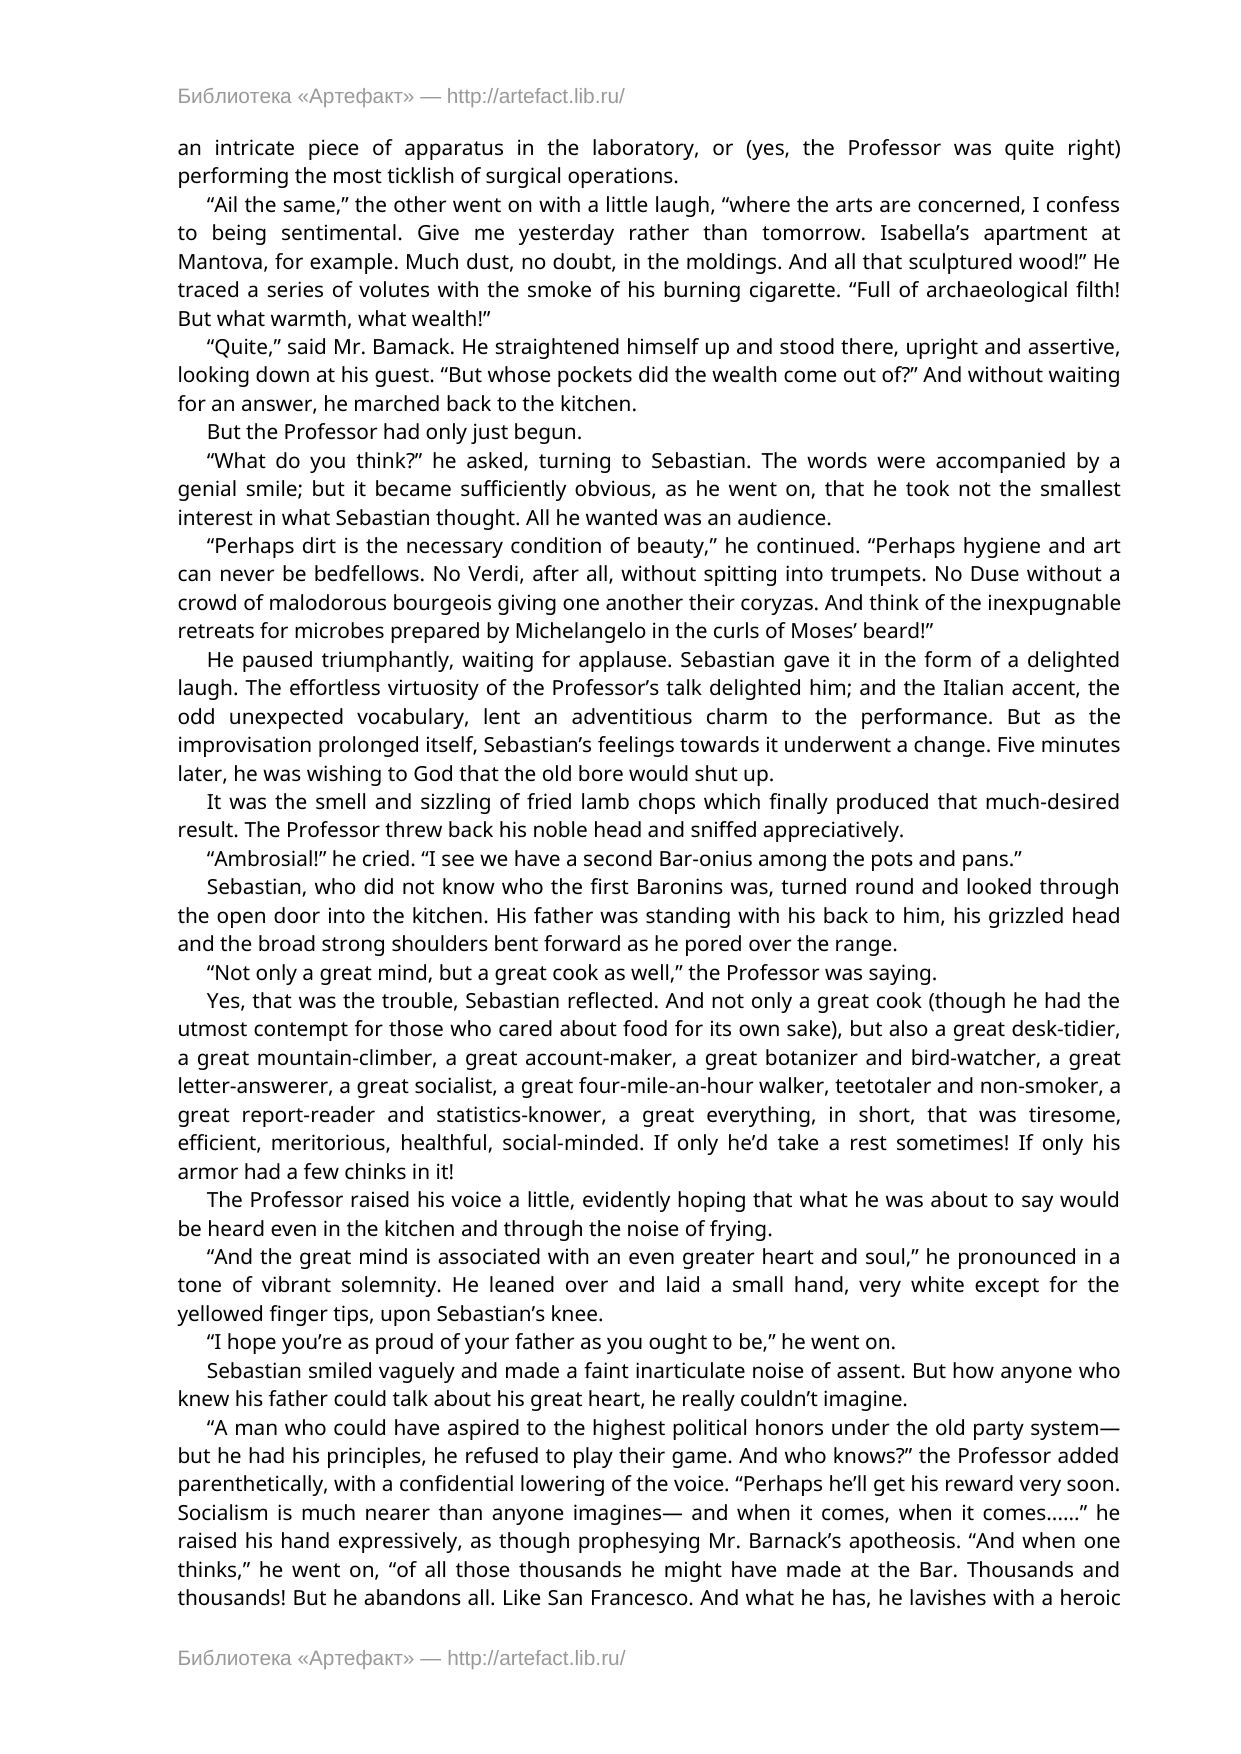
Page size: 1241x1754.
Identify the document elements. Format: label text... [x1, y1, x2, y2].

text “Ail the same,” the other went on with a little laugh, “where the arts are concerned, I confess to being sentimental. Give me yesterday rather than tomorrow. Isabella’s apartment at Mantova, for example. Much dust, no doubt, in the moldings. And all that sculptured wood!” He traced a series of volutes with the smoke of his burning cigarette. “Full of archaeological filth! But what warmth, what wealth!” [177, 190, 1122, 332]
text Yes, that was the trouble, Sebastian reflected. And not only a great cook (though he had the utmost contempt for those who cared about food for its own sake), but also a great desk-tidier, a great mountain-climber, a great account-maker, a great botanizer and bird-watcher, a great letter-answerer, a great socialist, a great four-mile-an-hour walker, teetotaler and non-smoker, a great report-reader and statistics-knower, a great everything, in short, that was tiresome, efficient, meritorious, healthful, social-minded. If only he’d take a rest sometimes! If only his armor had a few chinks in it! [177, 986, 1122, 1185]
text But the Professor had only just begun. [177, 417, 1122, 446]
text The Professor raised his voice a little, evidently hoping that what he was about to say would be heard even in the kitchen and through the noise of frying. [177, 1185, 1122, 1242]
text He paused triumphantly, waiting for applause. Sebastian gave it in the form of a delighted laugh. The effortless virtuosity of the Professor’s talk delighted him; and the Italian accent, the odd unexpected vocabulary, lent an adventitious charm to the performance. But as the improvisation prolonged itself, Sebastian’s feelings towards it underwent a change. Five minutes later, he was wishing to God that the old bore would shut up. [177, 645, 1122, 787]
text “Quite,” said Mr. Bamack. He straightened himself up and stood there, upright and assertive, looking down at his guest. “But whose pockets did the wealth come out of?” And without waiting for an answer, he marched back to the kitchen. [177, 332, 1122, 417]
text It was the smell and sizzling of fried lamb chops which finally produced that much-desired result. The Professor threw back his noble head and sniffed appreciatively. [177, 787, 1122, 844]
text “Not only a great mind, but a great cook as well,” the Professor was saying. [177, 958, 1122, 986]
text “I hope you’re as proud of your father as you ought to be,” he went on. [177, 1327, 1122, 1356]
text Sebastian, who did not know who the first Baronins was, turned round and looked through the open door into the kitchen. His father was standing with his back to him, his grizzled head and the broad strong shoulders bent forward as he pored over the range. [177, 872, 1122, 958]
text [177, 1413, 1122, 1612]
text Sebastian smiled vaguely and made a faint inarticulate noise of assent. But how anyone who knew his father could talk about his great heart, he really couldn’t imagine. [177, 1356, 1122, 1413]
text “What do you think?” he asked, turning to Sebastian. The words were accompanied by a genial smile; but it became sufficiently obvious, as he went on, that he took not the smallest interest in what Sebastian thought. All he wanted was an audience. [177, 446, 1122, 531]
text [177, 133, 1122, 190]
text “Ambrosial!” he cried. “I see we have a second Bar-onius among the pots and pans.” [177, 844, 1122, 872]
text “And the great mind is associated with an even greater heart and soul,” he pronounced in a tone of vibrant solemnity. He leaned over and laid a small hand, very white except for the yellowed finger tips, upon Sebastian’s knee. [177, 1242, 1122, 1327]
text “Perhaps dirt is the necessary condition of beauty,” he continued. “Perhaps hygiene and art can never be bedfellows. No Verdi, after all, without spitting into trumpets. No Duse without a crowd of malodorous bourgeois giving one another their coryzas. And think of the inexpugnable retreats for microbes prepared by Michelangelo in the curls of Moses’ beard!” [177, 531, 1122, 645]
